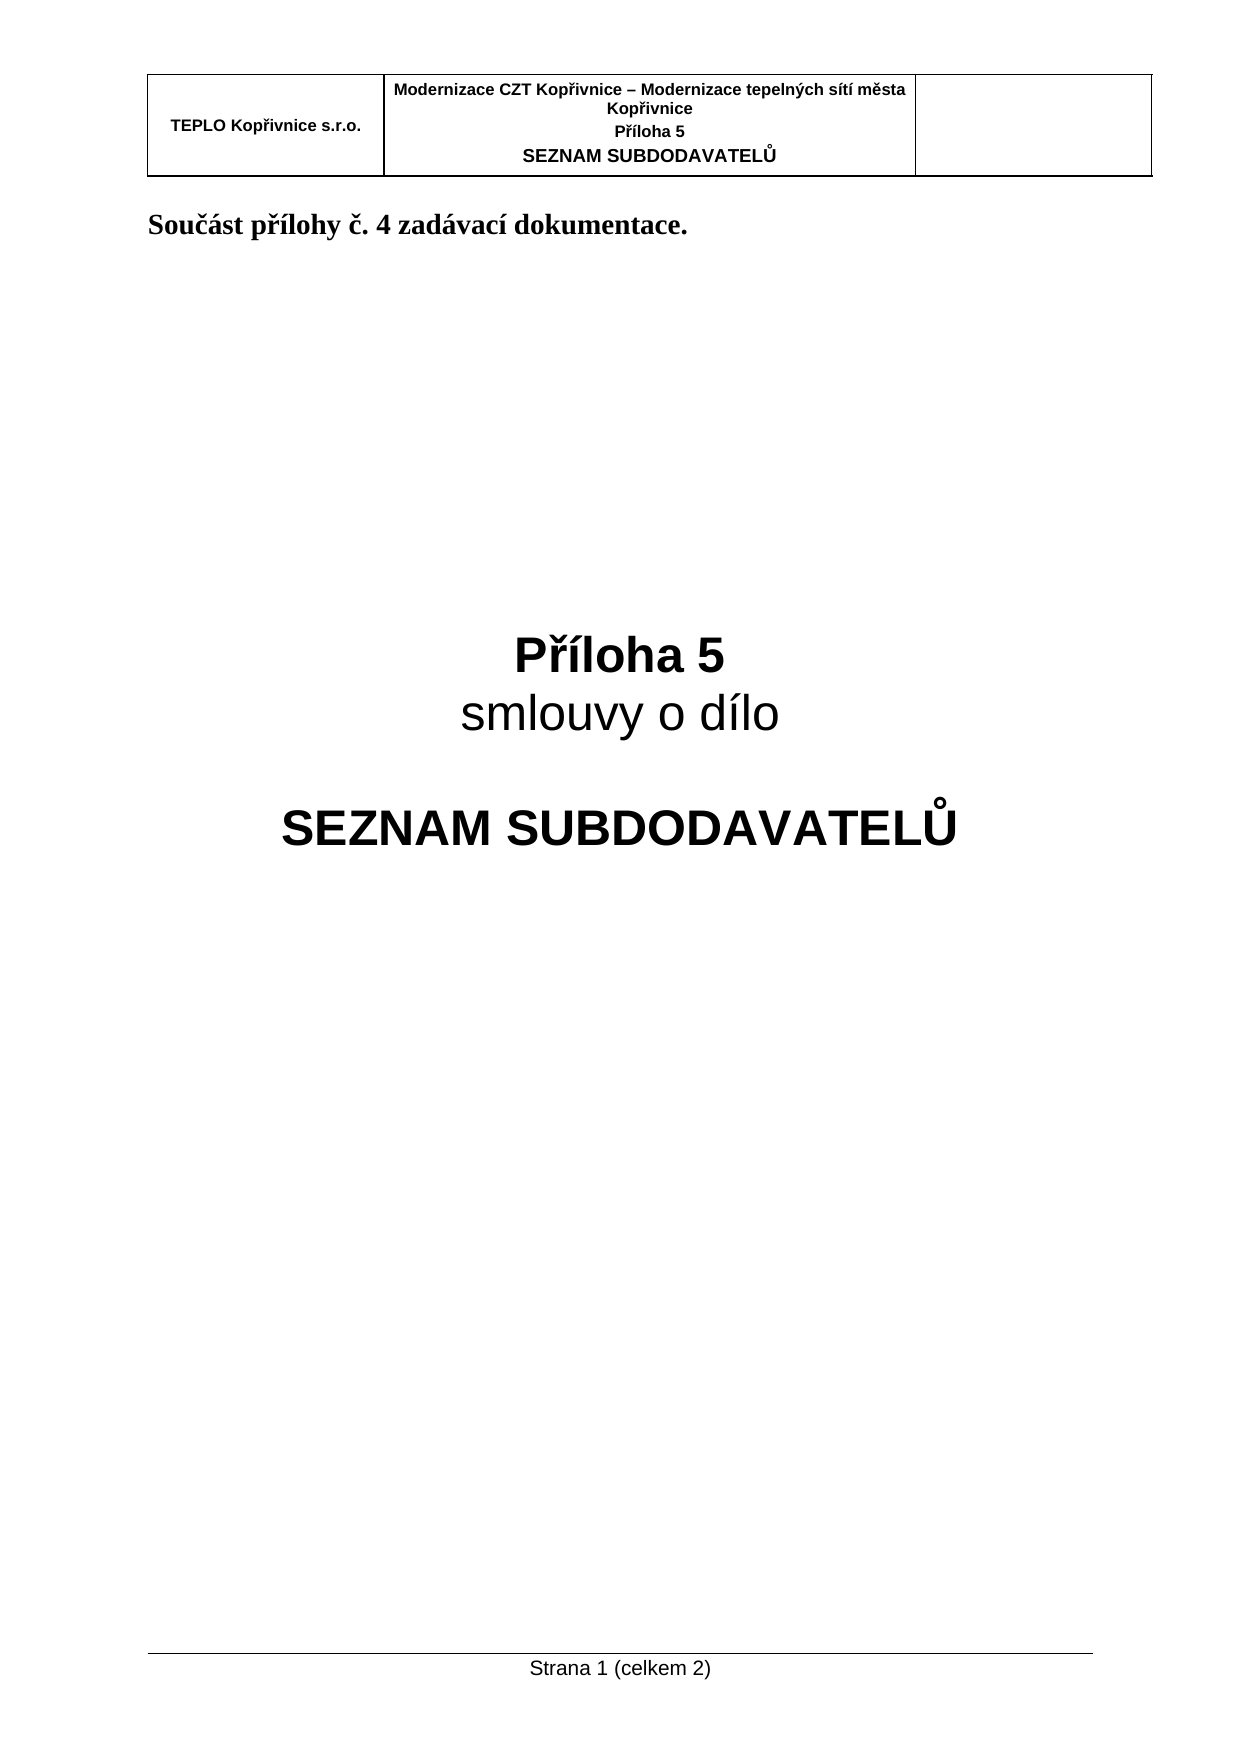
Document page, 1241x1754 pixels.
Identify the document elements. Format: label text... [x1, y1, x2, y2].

text smlouvy o dílo [148, 683, 1093, 741]
text Součást přílohy č. 4 zadávací dokumentace. [148, 207, 1093, 240]
text Příloha 5 [148, 626, 1093, 683]
text Seznam subdodavatelů [148, 798, 1093, 856]
